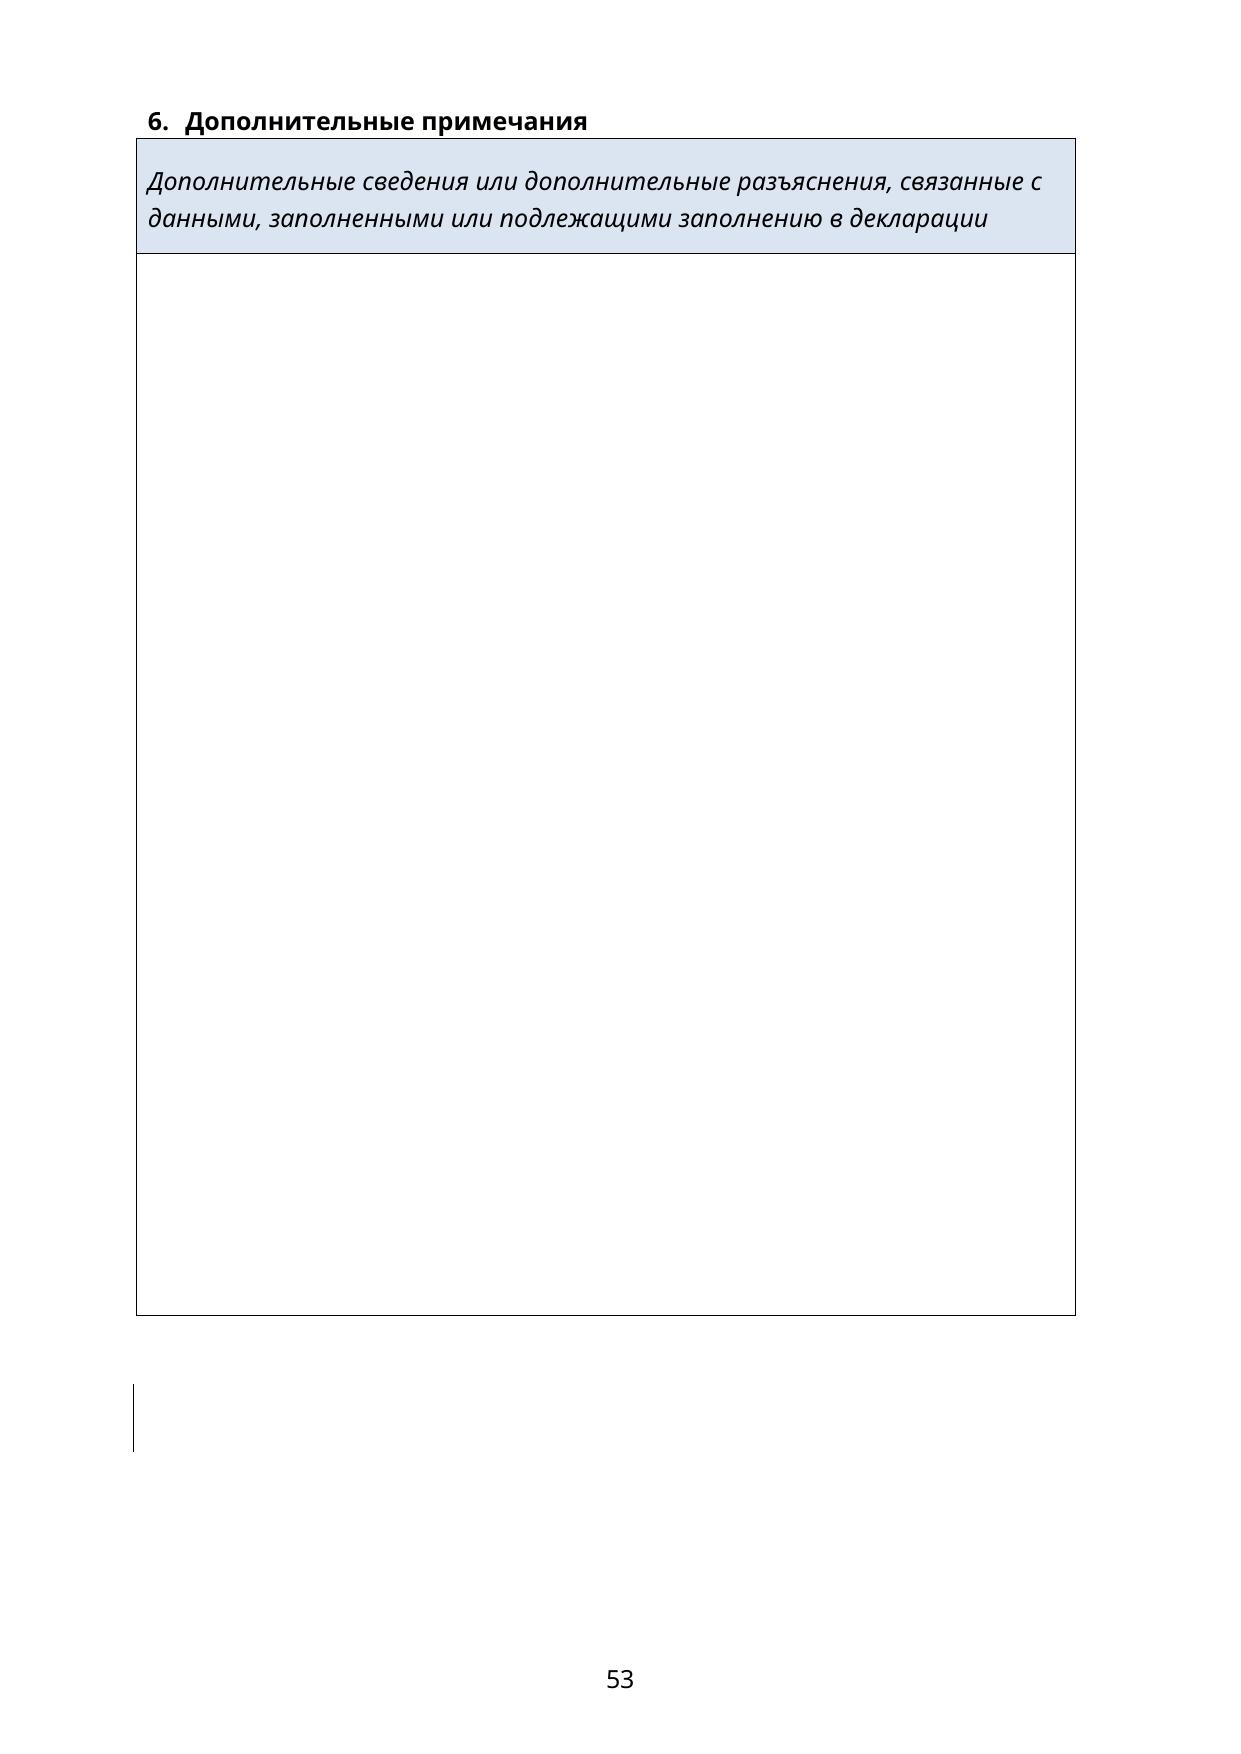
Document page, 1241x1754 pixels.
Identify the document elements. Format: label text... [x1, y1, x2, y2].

table_header Дополнительные сведения или дополнительные разъяснения, связанные с данными, заполненными или подлежащими заполнению в декларации [137, 139, 1075, 253]
table_cell [137, 254, 1075, 1314]
list Дополнительные примечания [148, 103, 1092, 137]
